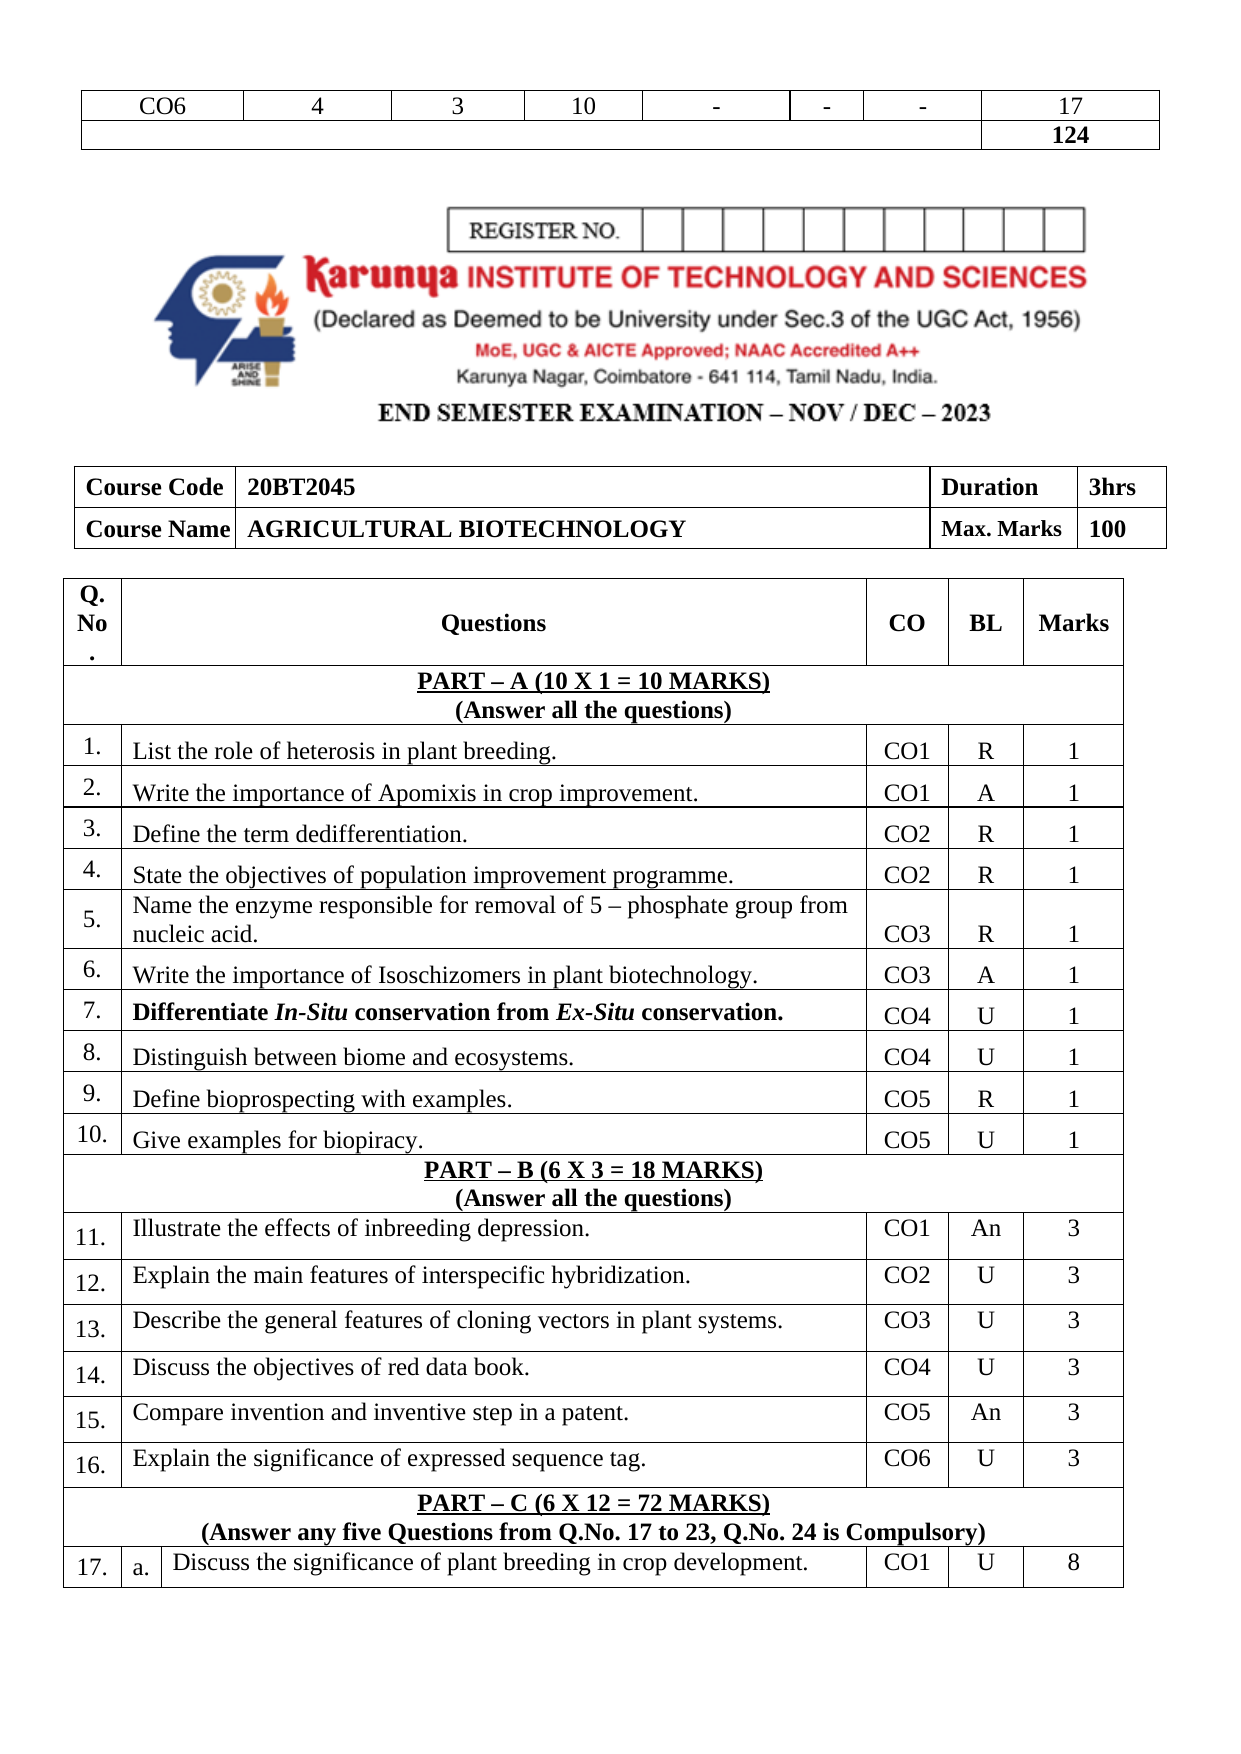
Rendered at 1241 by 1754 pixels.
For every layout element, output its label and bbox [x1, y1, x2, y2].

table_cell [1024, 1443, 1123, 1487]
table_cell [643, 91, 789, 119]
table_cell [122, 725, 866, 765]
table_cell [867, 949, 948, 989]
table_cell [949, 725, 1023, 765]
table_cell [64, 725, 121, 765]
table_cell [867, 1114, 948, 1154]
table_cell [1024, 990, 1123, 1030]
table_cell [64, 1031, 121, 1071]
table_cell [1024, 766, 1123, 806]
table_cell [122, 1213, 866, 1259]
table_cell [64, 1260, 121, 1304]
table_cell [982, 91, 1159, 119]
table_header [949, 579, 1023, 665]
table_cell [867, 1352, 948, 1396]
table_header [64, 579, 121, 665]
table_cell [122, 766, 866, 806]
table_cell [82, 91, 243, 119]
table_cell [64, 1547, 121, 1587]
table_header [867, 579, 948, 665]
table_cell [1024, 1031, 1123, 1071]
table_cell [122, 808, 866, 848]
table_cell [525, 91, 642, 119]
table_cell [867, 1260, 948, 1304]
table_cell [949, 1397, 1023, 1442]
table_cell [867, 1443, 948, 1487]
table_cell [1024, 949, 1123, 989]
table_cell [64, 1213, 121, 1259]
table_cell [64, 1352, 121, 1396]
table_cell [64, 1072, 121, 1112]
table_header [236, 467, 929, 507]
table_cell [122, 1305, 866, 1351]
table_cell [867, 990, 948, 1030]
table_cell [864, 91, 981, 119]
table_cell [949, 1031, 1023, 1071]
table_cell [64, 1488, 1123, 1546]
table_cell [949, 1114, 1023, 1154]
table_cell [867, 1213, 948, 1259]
picture [150, 179, 1091, 437]
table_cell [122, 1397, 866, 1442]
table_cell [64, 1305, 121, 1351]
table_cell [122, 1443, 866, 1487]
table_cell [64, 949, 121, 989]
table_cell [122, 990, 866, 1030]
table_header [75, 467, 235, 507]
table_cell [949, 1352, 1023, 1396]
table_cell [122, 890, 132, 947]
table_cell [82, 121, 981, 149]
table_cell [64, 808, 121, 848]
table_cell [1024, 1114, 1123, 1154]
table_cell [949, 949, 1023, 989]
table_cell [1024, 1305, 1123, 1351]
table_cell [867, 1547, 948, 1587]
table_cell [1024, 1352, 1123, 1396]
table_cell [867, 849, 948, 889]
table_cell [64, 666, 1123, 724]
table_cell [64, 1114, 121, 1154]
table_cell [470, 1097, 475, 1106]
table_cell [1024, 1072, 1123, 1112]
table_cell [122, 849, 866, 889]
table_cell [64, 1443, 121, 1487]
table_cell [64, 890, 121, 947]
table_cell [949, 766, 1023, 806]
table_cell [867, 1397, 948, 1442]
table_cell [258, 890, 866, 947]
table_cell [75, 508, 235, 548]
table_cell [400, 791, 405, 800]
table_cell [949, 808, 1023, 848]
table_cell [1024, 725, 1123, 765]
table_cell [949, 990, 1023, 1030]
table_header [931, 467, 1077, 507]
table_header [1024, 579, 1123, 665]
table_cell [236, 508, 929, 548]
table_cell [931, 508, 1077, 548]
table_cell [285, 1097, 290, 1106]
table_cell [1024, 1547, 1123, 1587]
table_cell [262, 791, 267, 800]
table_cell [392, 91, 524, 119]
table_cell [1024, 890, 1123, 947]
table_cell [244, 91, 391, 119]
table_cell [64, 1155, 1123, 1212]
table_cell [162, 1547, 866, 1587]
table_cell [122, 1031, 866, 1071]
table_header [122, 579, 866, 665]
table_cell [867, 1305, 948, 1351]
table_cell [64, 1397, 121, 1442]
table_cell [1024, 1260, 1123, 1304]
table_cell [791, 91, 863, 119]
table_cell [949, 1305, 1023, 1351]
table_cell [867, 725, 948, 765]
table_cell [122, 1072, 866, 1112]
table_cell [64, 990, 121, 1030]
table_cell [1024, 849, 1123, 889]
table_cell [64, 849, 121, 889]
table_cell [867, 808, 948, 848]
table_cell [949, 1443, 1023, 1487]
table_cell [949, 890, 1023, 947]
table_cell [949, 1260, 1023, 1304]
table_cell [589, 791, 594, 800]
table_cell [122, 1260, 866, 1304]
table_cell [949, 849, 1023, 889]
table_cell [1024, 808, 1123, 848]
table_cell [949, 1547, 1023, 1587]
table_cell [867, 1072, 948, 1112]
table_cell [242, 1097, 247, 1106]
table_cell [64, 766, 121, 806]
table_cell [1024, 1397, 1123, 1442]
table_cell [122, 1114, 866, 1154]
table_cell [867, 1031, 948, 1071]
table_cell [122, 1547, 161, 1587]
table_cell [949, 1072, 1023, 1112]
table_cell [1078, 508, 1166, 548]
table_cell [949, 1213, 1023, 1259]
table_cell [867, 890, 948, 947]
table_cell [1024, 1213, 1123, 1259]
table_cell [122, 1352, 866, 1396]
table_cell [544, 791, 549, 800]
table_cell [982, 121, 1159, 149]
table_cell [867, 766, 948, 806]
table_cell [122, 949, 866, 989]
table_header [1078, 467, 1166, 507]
